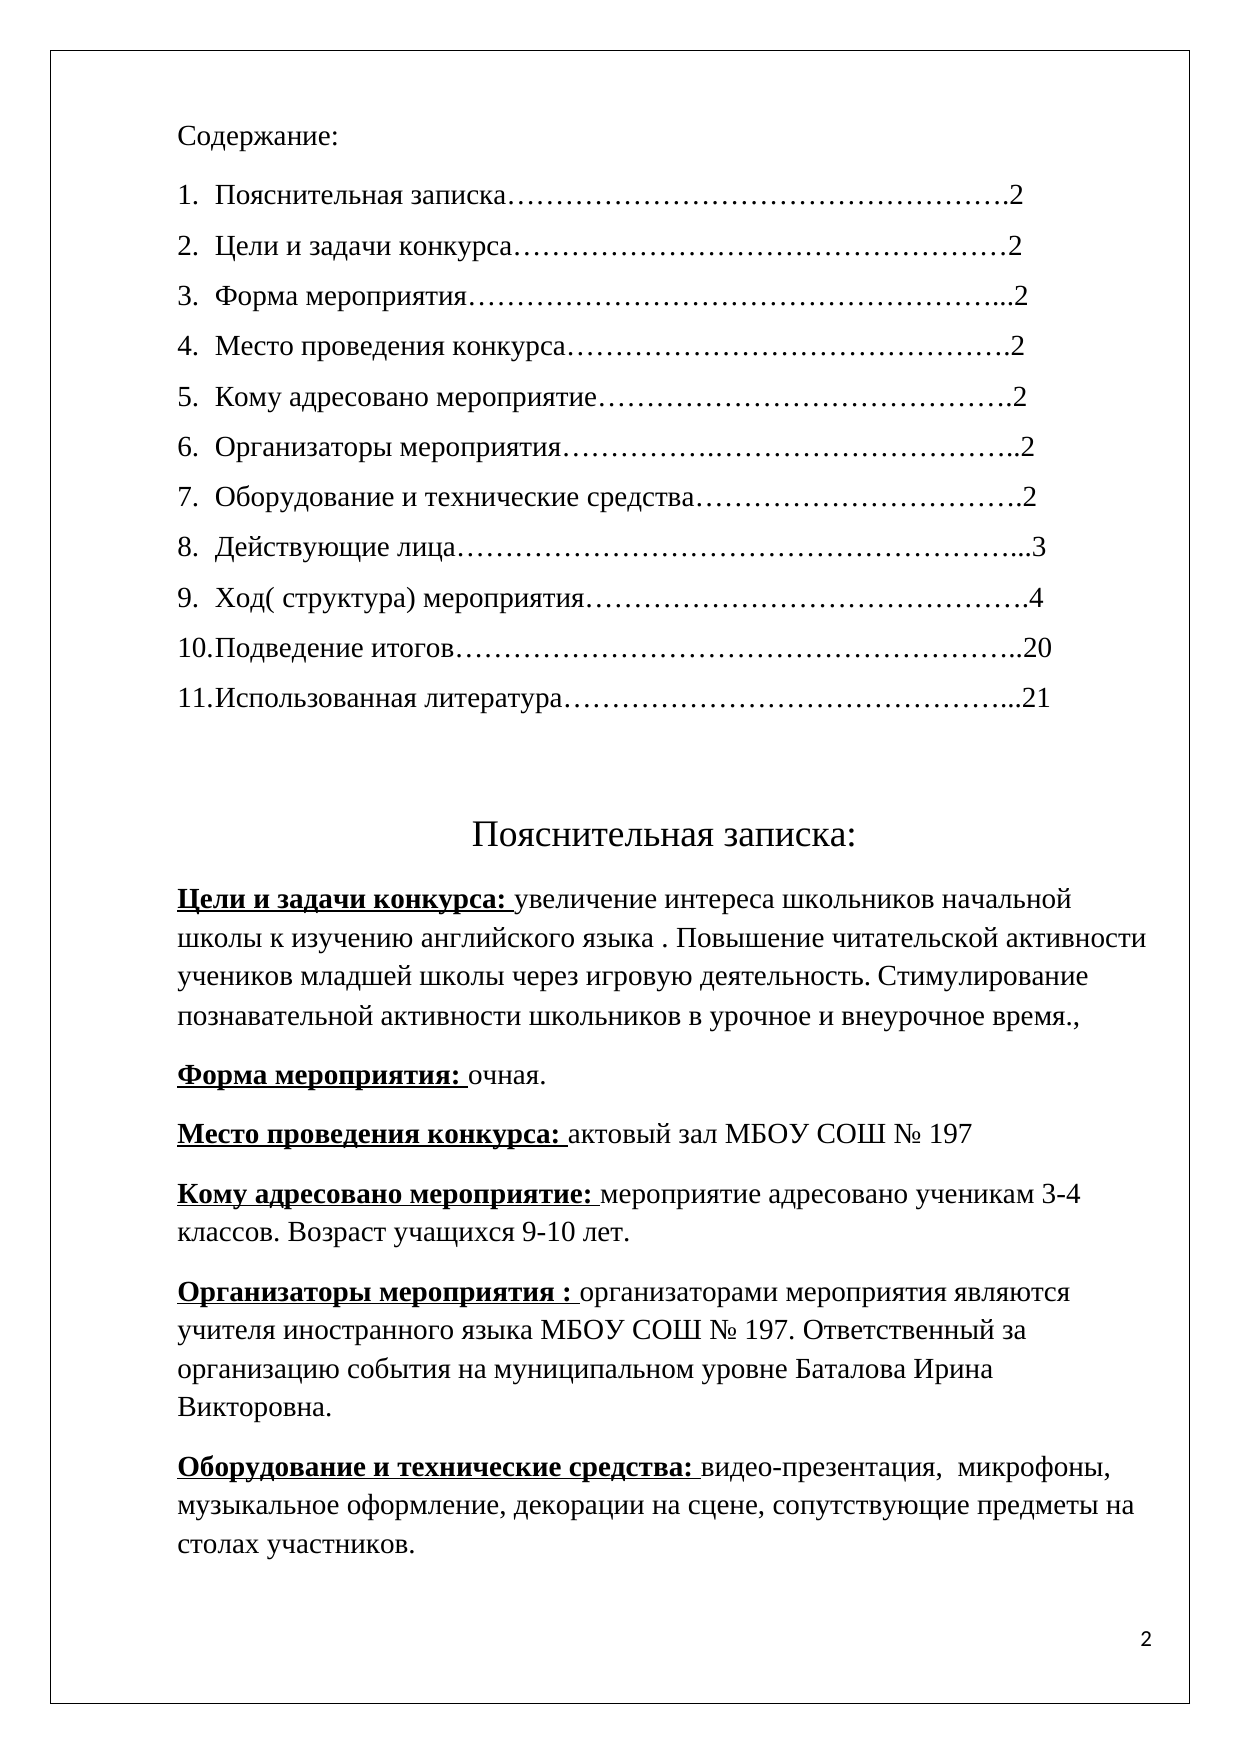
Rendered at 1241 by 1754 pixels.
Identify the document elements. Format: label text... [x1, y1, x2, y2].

text Пояснительная записка: [177, 811, 1152, 854]
list Место проведения конкурса……………………………………….2 [177, 328, 1152, 362]
list Организаторы мероприятия…………….…………………………..2 [177, 429, 1152, 462]
list Ход( структура) мероприятия……………………………………….4 [177, 580, 1152, 613]
text Кому адресовано мероприятие: мероприятие адресовано ученикам 3-4 классов. Возраст учащихся 9-10 лет. [177, 1176, 1152, 1248]
list Действующие лица…………………………………………………...3 [177, 529, 1152, 563]
text Оборудование и технические средства: видео-презентация, микрофоны, музыкальное оформление, декорации на сцене, сопутствующие предметы на столах участников. [177, 1449, 1152, 1559]
list Форма мероприятия………………………………………………...2 [177, 278, 1152, 312]
text Организаторы мероприятия : организаторами мероприятия являются учителя иностранного языка МБОУ СОШ № 197. Ответственный за организацию события на муниципальном уровне Баталова Ирина Викторовна. [177, 1274, 1152, 1423]
text Содержание: [177, 118, 1152, 152]
list Подведение итогов…………………………………………………..20 [177, 630, 1152, 664]
list Пояснительная записка…………………………………………….2 [177, 177, 1152, 211]
text Место проведения конкурса: актовый зал МБОУ СОШ № 197 [177, 1116, 1152, 1150]
text Форма мероприятия: очная. [177, 1057, 1152, 1091]
list Кому адресовано мероприятие…………………………………….2 [177, 379, 1152, 412]
list Использованная литература………………………………………...21 [177, 681, 1152, 714]
list Цели и задачи конкурса……………………………………………2 [177, 228, 1152, 261]
text Цели и задачи конкурса: увеличение интереса школьников начальной школы к изучению английского языка . Повышение читательской активности учеников младшей школы через игровую деятельность. Стимулирование познавательной активности школьников в урочное и внеурочное время., [177, 881, 1152, 1031]
list Оборудование и технические средства…………………………….2 [177, 479, 1152, 513]
